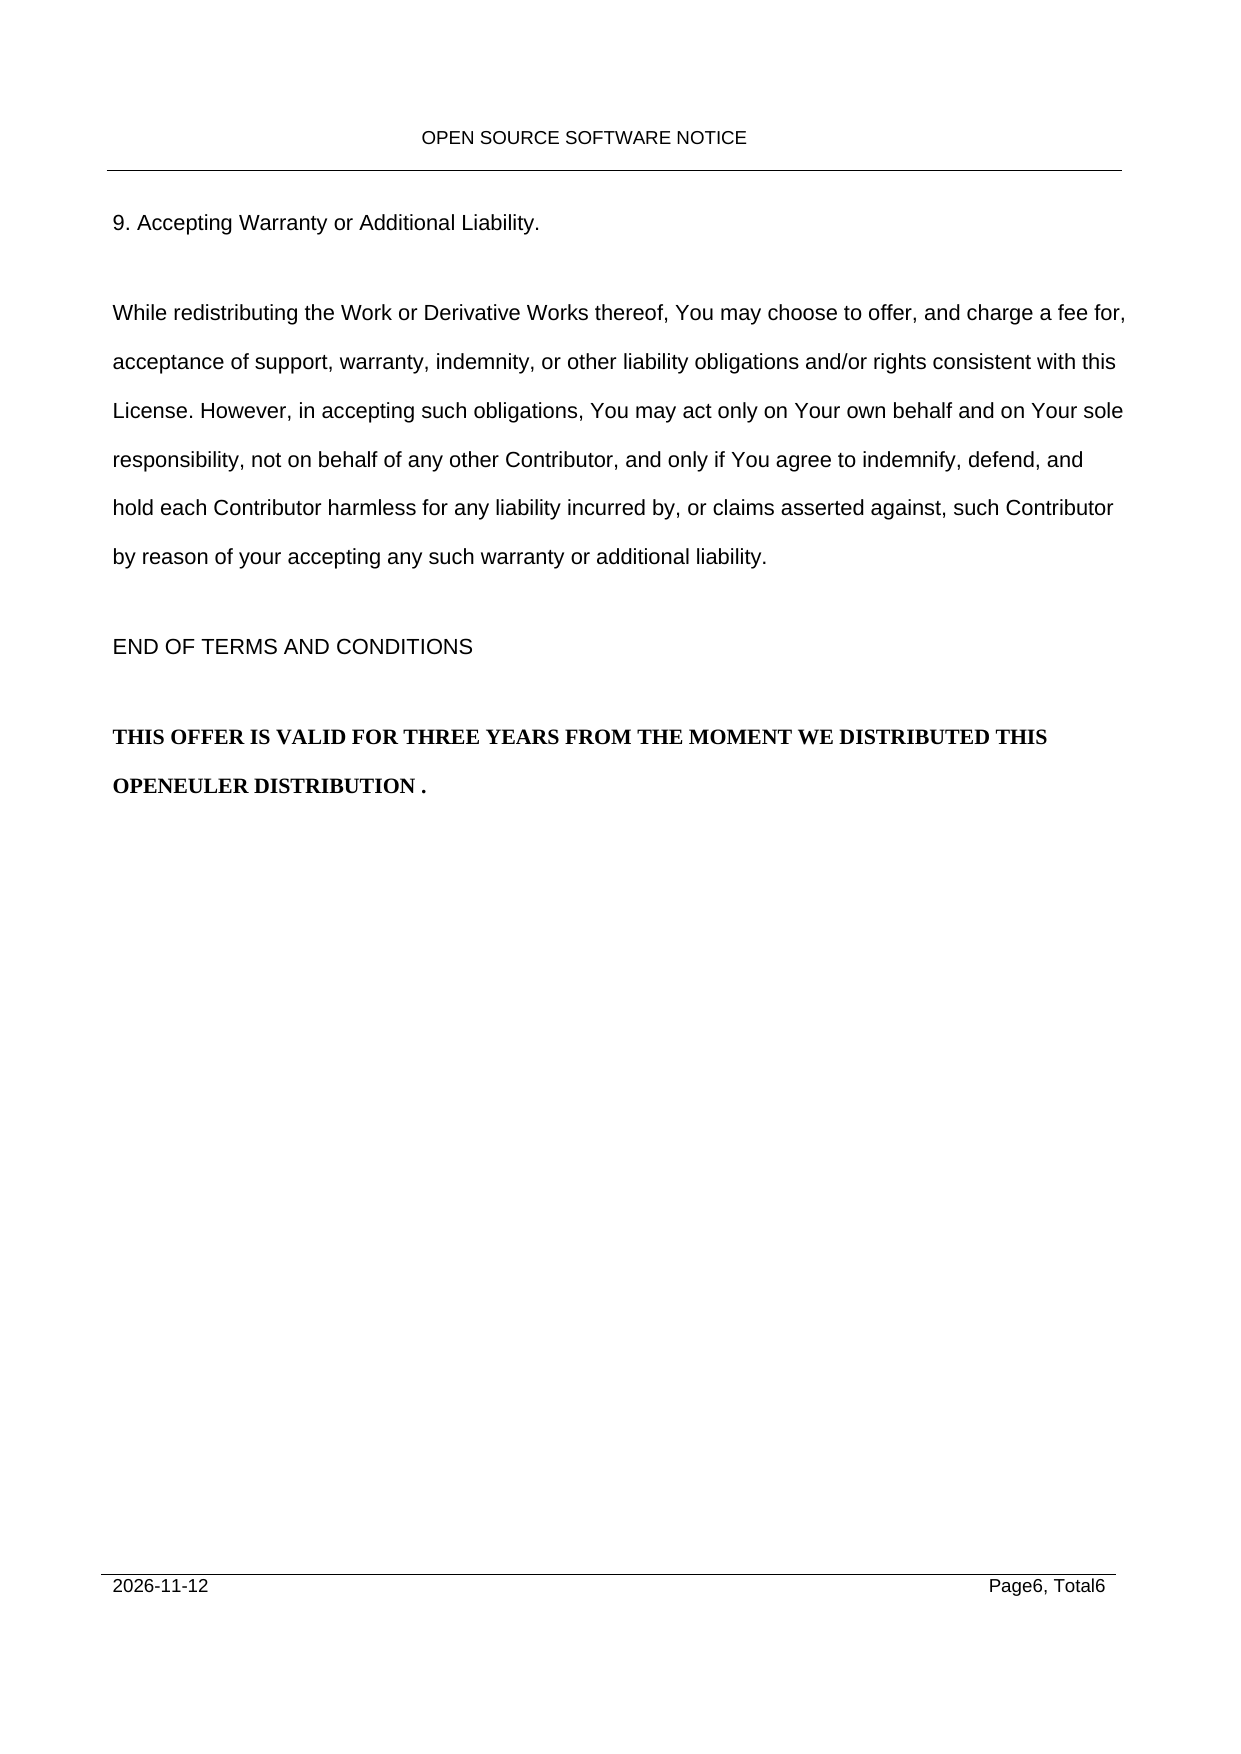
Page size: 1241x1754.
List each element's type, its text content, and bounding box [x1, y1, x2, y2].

text While redistributing the Work or Derivative Works thereof, You may choose to offer, and charge a fee for, acceptance of support, warranty, indemnity, or other liability obligations and/or rights consistent with this License. However, in accepting such obligations, You may act only on Your own behalf and on Your sole responsibility, not on behalf of any other Contributor, and only if You agree to indemnify, defend, and hold each Contributor harmless for any liability incurred by, or claims asserted against, such Contributor by reason of your accepting any such warranty or additional liability. [112, 297, 1128, 573]
text 9. Accepting Warranty or Additional Liability. [112, 206, 1128, 239]
text THIS OFFER IS VALID FOR THREE YEARS FROM THE MOMENT WE DISTRIBUTED THIS OPENEULER DISTRIBUTION . [112, 721, 1128, 802]
text END OF TERMS AND CONDITIONS [112, 631, 1128, 663]
